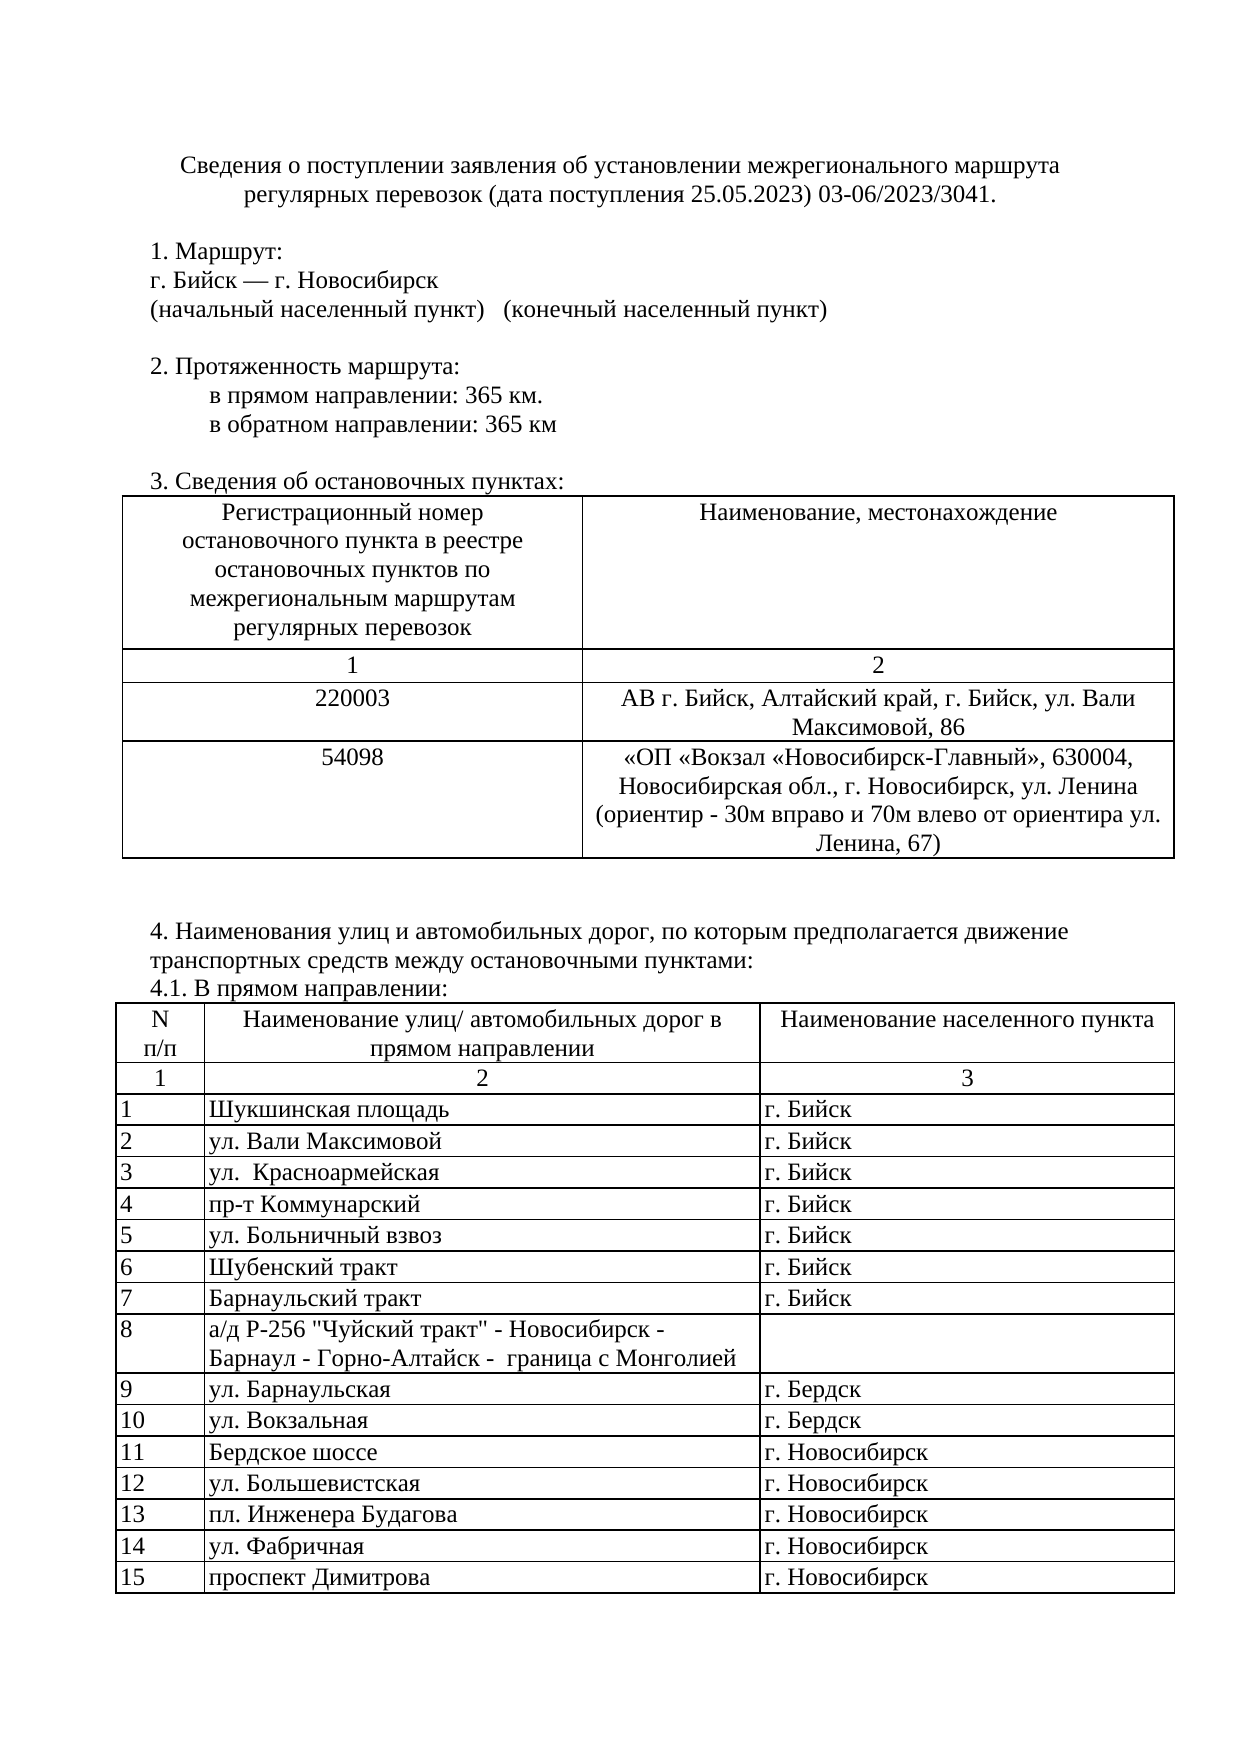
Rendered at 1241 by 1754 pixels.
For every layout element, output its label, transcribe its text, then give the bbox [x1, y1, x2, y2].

table_cell г. Новосибирск [761, 1562, 1174, 1592]
table_cell 15 [117, 1562, 204, 1592]
table_cell «ОП «Вокзал «Новосибирск-Главный», 630004, Новосибирская обл., г. Новосибирск, ул. Ленина (ориентир - 30м вправо и 70м влево от ориентира ул. Ленина, 67) [583, 742, 1173, 857]
table_cell 2 [117, 1126, 204, 1156]
text (начальный населенный пункт) (конечный населенный пункт) [150, 294, 1090, 322]
table_cell 54098 [123, 742, 582, 857]
table_cell ул. Красноармейская [205, 1157, 759, 1187]
table_cell 4 [117, 1189, 204, 1219]
table_cell 220003 [123, 683, 582, 740]
table_cell 3 [117, 1157, 204, 1187]
text 4.1. В прямом направлении: [150, 973, 1090, 1002]
table_cell Шубенский тракт [205, 1252, 759, 1282]
table_cell г. Бердск [761, 1405, 1174, 1435]
table_cell проспект Димитрова [205, 1562, 759, 1592]
table_header Наименование населенного пункта [761, 1004, 1174, 1061]
table_cell 3 [761, 1063, 1174, 1093]
text в прямом направлении: 365 км. [150, 380, 1090, 409]
text Сведения о поступлении заявления об установлении межрегионального маршрута регулярных перевозок (дата поступления 25.05.2023) 03-06/2023/3041. [150, 150, 1090, 207]
table_cell ул. Барнаульская [205, 1374, 759, 1403]
table_cell 10 [117, 1405, 204, 1435]
table_cell г. Бийск [761, 1189, 1174, 1219]
table_cell г. Бийск [761, 1252, 1174, 1282]
table_header N п/п [117, 1004, 204, 1061]
text 3. Сведения об остановочных пунктах: [150, 466, 1090, 495]
table_cell 6 [117, 1252, 204, 1282]
table_header Регистрационный номер остановочного пункта в реестре остановочных пунктов по межрегиональным маршрутам регулярных перевозок [123, 497, 582, 648]
table_cell 1 [123, 650, 582, 681]
text 4. Наименования улиц и автомобильных дорог, по которым предполагается движение транспортных средств между остановочными пунктами: [150, 916, 1090, 973]
table_cell г. Бийск [761, 1126, 1174, 1156]
text г. Бийск — г. Новосибирск [150, 265, 1090, 294]
table_cell ул. Больничный взвоз [205, 1220, 759, 1250]
table_cell 14 [117, 1531, 204, 1561]
table_cell 1 [117, 1095, 204, 1124]
table_cell ул. Вокзальная [205, 1405, 759, 1435]
table_cell 5 [117, 1220, 204, 1250]
table_cell Барнаульский тракт [205, 1283, 759, 1313]
table_cell г. Новосибирск [761, 1531, 1174, 1561]
table_cell г. Бийск [761, 1095, 1174, 1124]
text в обратном направлении: 365 км [150, 409, 1090, 437]
table_header Наименование, местонахождение [583, 497, 1173, 648]
table_cell пл. Инженера Будагова [205, 1500, 759, 1529]
table_cell 2 [583, 650, 1173, 681]
table_cell 12 [117, 1468, 204, 1498]
table_cell г. Новосибирск [761, 1437, 1174, 1466]
table_cell 1 [117, 1063, 204, 1093]
table_header Наименование улиц/ автомобильных дорог в прямом направлении [205, 1004, 759, 1061]
text 1. Маршрут: [150, 236, 1090, 265]
table_cell г. Бердск [761, 1374, 1174, 1403]
table_cell г. Бийск [761, 1220, 1174, 1250]
table_cell ул. Вали Максимовой [205, 1126, 759, 1156]
table_cell [761, 1315, 1174, 1372]
table_cell г. Новосибирск [761, 1468, 1174, 1498]
table_cell Бердское шоссе [205, 1437, 759, 1466]
table_cell ул. Большевистская [205, 1468, 759, 1498]
table_cell ул. Фабричная [205, 1531, 759, 1561]
table_cell пр-т Коммунарский [205, 1189, 759, 1219]
table_cell АВ г. Бийск, Алтайский край, г. Бийск, ул. Вали Максимовой, 86 [583, 683, 1173, 740]
table_cell Шукшинская площадь [205, 1095, 759, 1124]
table_cell г. Новосибирск [761, 1500, 1174, 1529]
table_cell 8 [117, 1315, 204, 1372]
table_cell 11 [117, 1437, 204, 1466]
table_cell 9 [117, 1374, 204, 1403]
text 2. Протяженность маршрута: [150, 351, 1090, 380]
table_cell г. Бийск [761, 1283, 1174, 1313]
table_cell 13 [117, 1500, 204, 1529]
table_cell г. Бийск [761, 1157, 1174, 1187]
table_cell а/д Р-256 "Чуйский тракт" - Новосибирск - Барнаул - Горно-Алтайск - граница с Монголией [205, 1315, 759, 1372]
table_cell 2 [205, 1063, 759, 1093]
table_cell 7 [117, 1283, 204, 1313]
